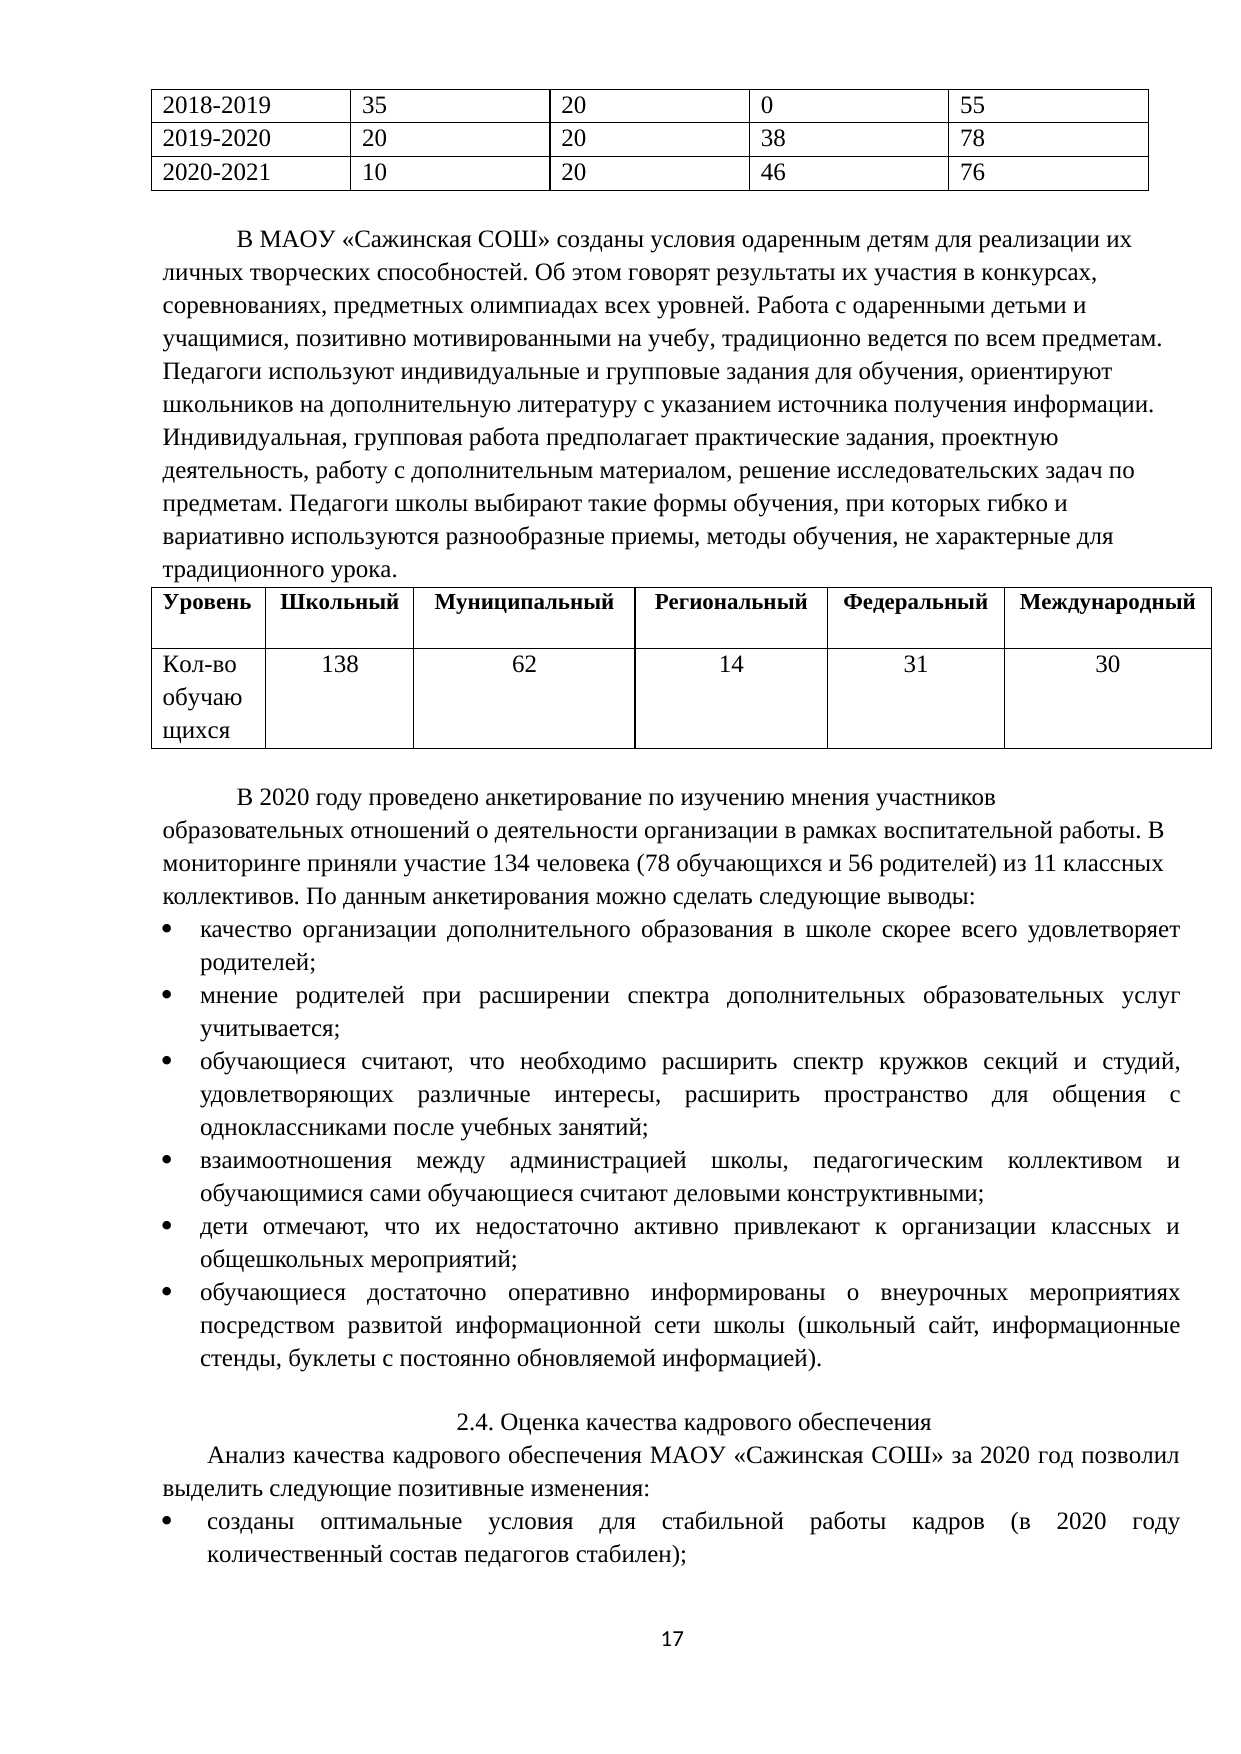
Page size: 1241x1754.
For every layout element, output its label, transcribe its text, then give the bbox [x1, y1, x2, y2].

text В 2020 году проведено анкетирование по изучению мнения участников образовательных отношений о деятельности организации в рамках воспитательной работы. В мониторинге приняли участие 134 человека (78 обучающихся и 56 родителей) из 11 классных коллективов. По данным анкетирования можно сделать следующие выводы: [162, 782, 1181, 910]
table_cell 30 [1005, 649, 1211, 748]
table_cell 31 [828, 649, 1004, 748]
table_header Уровень [152, 588, 265, 648]
table_cell 46 [750, 157, 948, 189]
list дети отмечают, что их недостаточно активно привлекают к организации классных и общешкольных мероприятий; [162, 1211, 1181, 1273]
table_cell 20 [551, 157, 749, 189]
text Анализ качества кадрового обеспечения МАОУ «Сажинская СОШ» за 2020 год позволил выделить следующие позитивные изменения: [162, 1440, 1181, 1502]
table_cell 14 [636, 649, 827, 748]
table_header Школьный [266, 588, 413, 648]
table_cell 2018-2019 [152, 90, 350, 122]
table_cell 138 [266, 649, 413, 748]
table_header Муниципальный [414, 588, 634, 648]
table_cell 76 [949, 157, 1148, 189]
list созданы оптимальные условия для стабильной работы кадров (в 2020 году количественный состав педагогов стабилен); [162, 1506, 1181, 1568]
table_cell 2020-2021 [152, 157, 350, 189]
table_cell 10 [351, 157, 549, 189]
list 2.4. Оценка качества кадрового обеспечения [162, 1407, 1181, 1436]
list обучающиеся достаточно оперативно информированы о внеурочных мероприятиях посредством развитой информационной сети школы (школьный сайт, информационные стенды, буклеты с постоянно обновляемой информацией). [162, 1277, 1181, 1372]
table_cell 0 [750, 90, 948, 122]
table_header Международный [1005, 588, 1211, 648]
table_cell 55 [949, 90, 1148, 122]
text В МАОУ «Сажинская СОШ» созданы условия одаренным детям для реализации их личных творческих способностей. Об этом говорят результаты их участия в конкурсах, соревнованиях, предметных олимпиадах всех уровней. Работа с одаренными детьми и учащимися, позитивно мотивированными на учебу, традиционно ведется по всем предметам. Педагоги используют индивидуальные и групповые задания для обучения, ориентируют школьников на дополнительную литературу с указанием источника получения информации. Индивидуальная, групповая работа предполагает практические задания, проектную деятельность, работу с дополнительным материалом, решение исследовательских задач по предметам. Педагоги школы выбирают такие формы обучения, при которых гибко и вариативно используются разнообразные приемы, методы обучения, не характерные для традиционного урока. [162, 224, 1181, 583]
table_cell 20 [351, 123, 549, 156]
table_header Региональный [636, 588, 827, 648]
list мнение родителей при расширении спектра дополнительных образовательных услуг учитывается; [162, 980, 1181, 1042]
table_cell 78 [949, 123, 1148, 156]
table_header Федеральный [828, 588, 1004, 648]
list взаимоотношения между администрацией школы, педагогическим коллективом и обучающимися сами обучающиеся считают деловыми конструктивными; [162, 1145, 1181, 1207]
table_cell 20 [551, 123, 749, 156]
table_cell Кол-во обучающихся [152, 649, 265, 748]
table_cell 20 [551, 90, 749, 122]
table_cell 62 [414, 649, 634, 748]
list обучающиеся считают, что необходимо расширить спектр кружков секций и студий, удовлетворяющих различные интересы, расширить пространство для общения с одноклассниками после учебных занятий; [162, 1046, 1181, 1141]
table_cell 2019-2020 [152, 123, 350, 156]
table_cell 35 [351, 90, 549, 122]
list качество организации дополнительного образования в школе скорее всего удовлетворяет родителей; [162, 914, 1181, 976]
table_cell 38 [750, 123, 948, 156]
